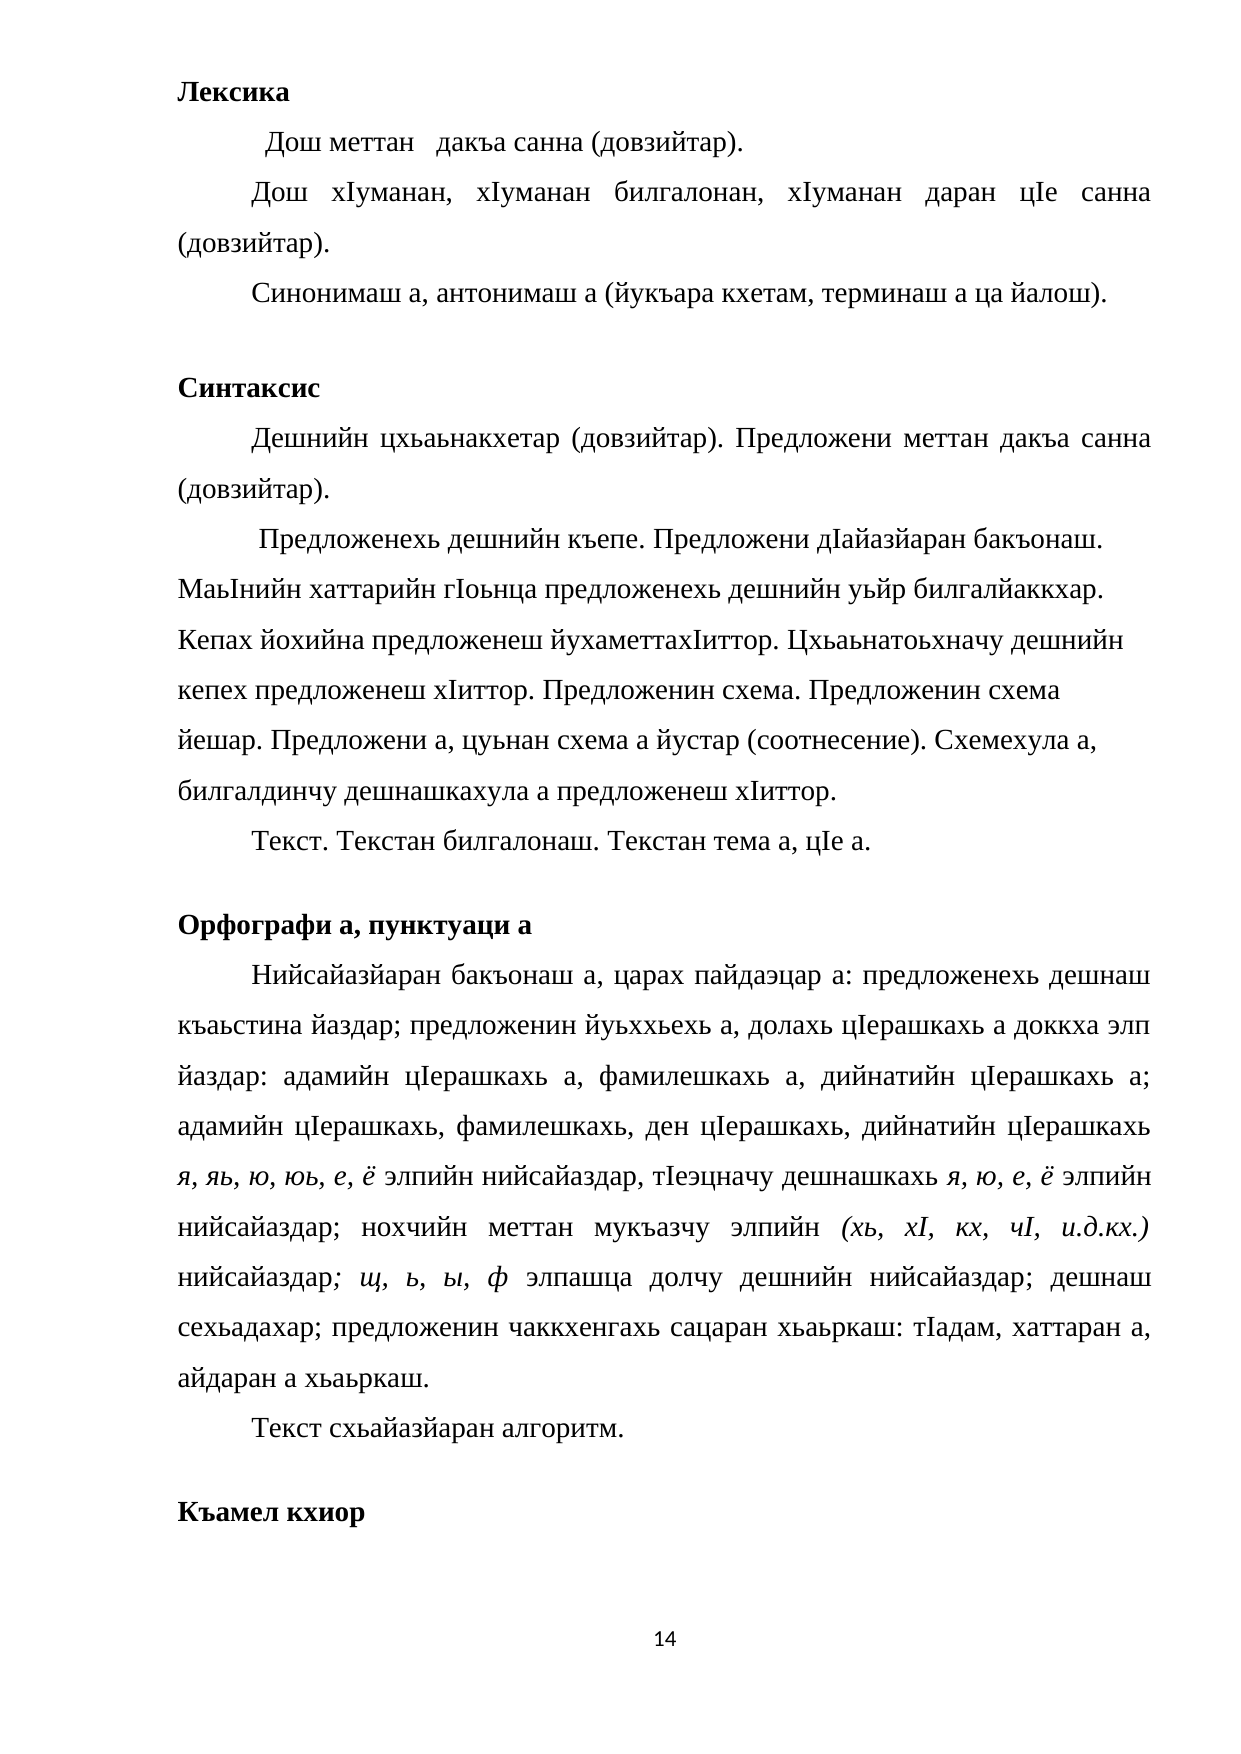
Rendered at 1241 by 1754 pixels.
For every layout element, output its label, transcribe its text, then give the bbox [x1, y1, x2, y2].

text Дош хӀуманан, хӀуманан билгалонан, хӀуманан даран цӀе санна (довзийтар). [177, 174, 1152, 258]
text Текст схьайазйаран алгоритм. [177, 1410, 1152, 1443]
text Текст. Текстан билгалонаш. Текстан тема а, цӀе а. [177, 823, 1152, 857]
text Орфографи а, пунктуаци а [177, 907, 1152, 940]
text Дешнийн цхьаьнакхетар (довзийтар). Предложени меттан дакъа санна (довзийтар). [177, 421, 1152, 504]
text Предложенехь дешнийн къепе. Предложени дӀайазйаран бакъонаш. МаьӀнийн хаттарийн гӀоьнца предложенехь дешнийн уьйр билгалйаккхар. Кепах йохийна предложенеш йухаметтахӀиттор. Цхьаьнатоьхначу дешнийн кепех предложенеш хӀиттор. Предложенин схема. Предложенин схема йешар. Предложени а, цуьнан схема а йустар (соотнесение). Схемехула а, билгалдинчу дешнашкахула а предложенеш хӀиттор. [177, 521, 1152, 806]
text Синонимаш а, антонимаш а (йукъара кхетам, терминаш а ца йалош). [177, 275, 1152, 309]
text Дош меттан дакъа санна (довзийтар). [177, 124, 1152, 158]
text Синтаксис [177, 370, 1152, 404]
text Къамел кхиор [177, 1494, 1152, 1527]
text Лексика [177, 74, 1152, 107]
text Нийсайазйаран бакъонаш а, царах пайдаэцар а: предложенехь дешнаш къаьстина йаздар; предложенин йуьххьехь а, долахь цӀерашкахь а доккха элп йаздар: адамийн цӀерашкахь а, фамилешкахь а, дийнатийн цӀерашкахь а; адамийн цӀерашкахь, фамилешкахь, ден цӀерашкахь, дийнатийн цӀерашкахь я, яь, ю, юь, е, ё элпийн нийсайаздар, тӀеэцначу дешнашкахь я, ю, е, ё элпийн нийсайаздар; нохчийн меттан мукъазчу элпийн (хь, хӀ, кх, чӀ, и.д.кх.) нийсайаздар; щ, ь, ы, ф элпашца долчу дешнийн нийсайаздар; дешнаш сехьадахар; предложенин чаккхенгахь сацаран хьаьркаш: тӀадам, хаттаран а, айдаран а хьаьркаш. [177, 957, 1152, 1393]
